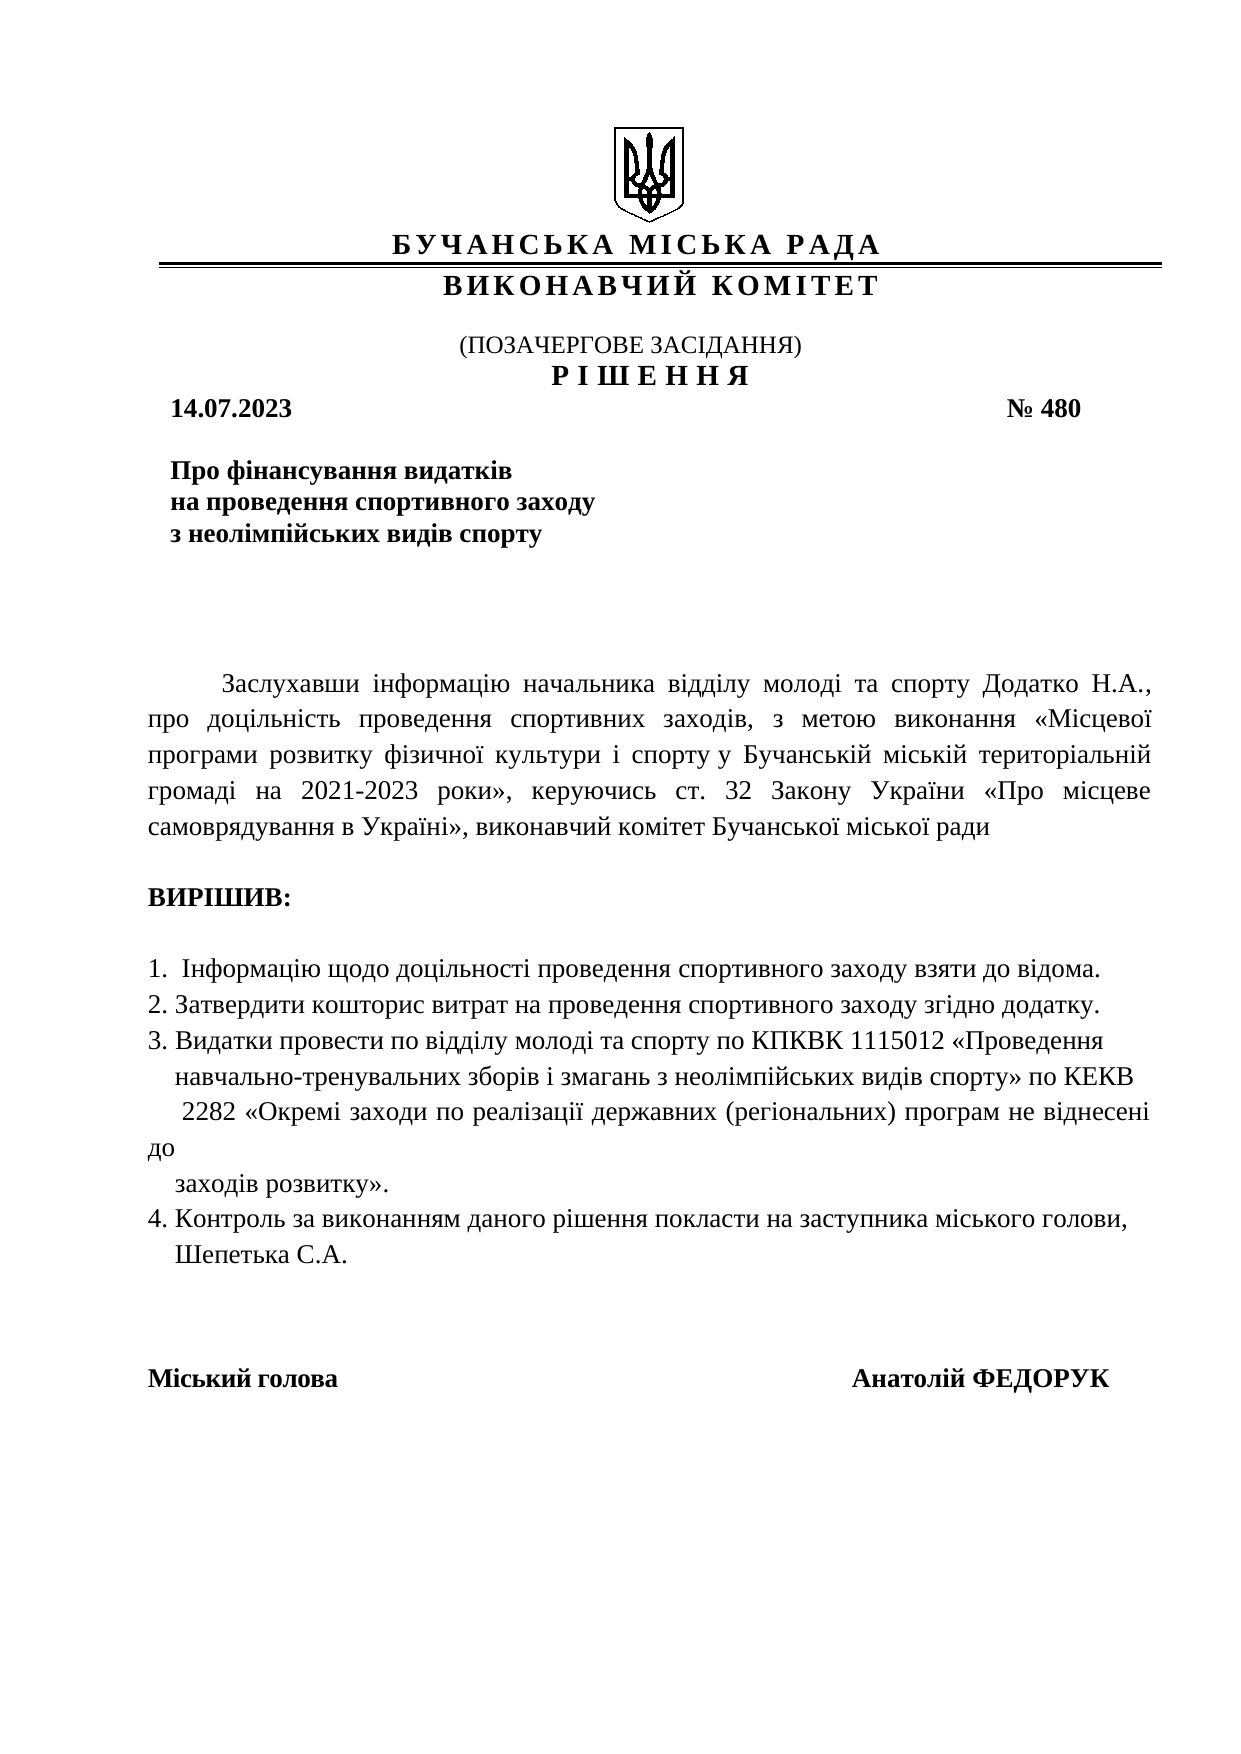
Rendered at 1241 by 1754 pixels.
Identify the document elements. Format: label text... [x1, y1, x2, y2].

table_header 14.07.2023 Про фінансування видатків на проведення спортивного заходу з неолімпійських видів спорту [159, 392, 989, 579]
text 1. Інформацію щодо доцільності проведення спортивного заходу взяти до відома. [148, 952, 1152, 984]
text навчально-тренувальних зборів і змагань з неолімпійських видів спорту» по КЕКВ [148, 1060, 1152, 1091]
text ВИРІШИВ: [148, 881, 1152, 912]
table_header ВИКОНАВЧИЙ КОМІТЕТ [159, 268, 1162, 302]
table_header № 480 [989, 392, 1193, 579]
text 3. Видатки провести по відділу молоді та спорту по КПКВК 1115012 «Проведення [148, 1024, 1152, 1055]
text (ПОЗАЧЕРГОВЕ ЗАСІДАННЯ) [103, 330, 1152, 358]
text заходів розвитку». [148, 1167, 1152, 1198]
text 4. Контроль за виконанням даного рішення покласти на заступника міського голови, [148, 1203, 1152, 1234]
text 2. Затвердити кошторис витрат на проведення спортивного заходу згідно додатку. [148, 988, 1152, 1019]
text Заслухавши інформацію начальника відділу молоді та спорту Додатко Н.А., про доцільність проведення спортивних заходів, з метою виконання «Місцевої програми розвитку фізичної культури і спорту у Бучанській міській територіальній громаді на 2021-2023 роки», керуючись ст. 32 Закону України «Про місцеве самоврядування в Україні», виконавчий комітет Бучанської міської ради [148, 667, 1152, 841]
text БУЧАНСЬКА МІСЬКА РАДА [295, 227, 1152, 260]
text Міський голова Анатолій ФЕДОРУК [148, 1362, 1152, 1393]
text 2282 «Окремі заходи по реалізації державних (регіональних) програм не віднесені до [148, 1095, 1152, 1162]
text Шепетька С.А. [148, 1238, 1152, 1269]
text РІШЕННЯ [148, 358, 1152, 392]
